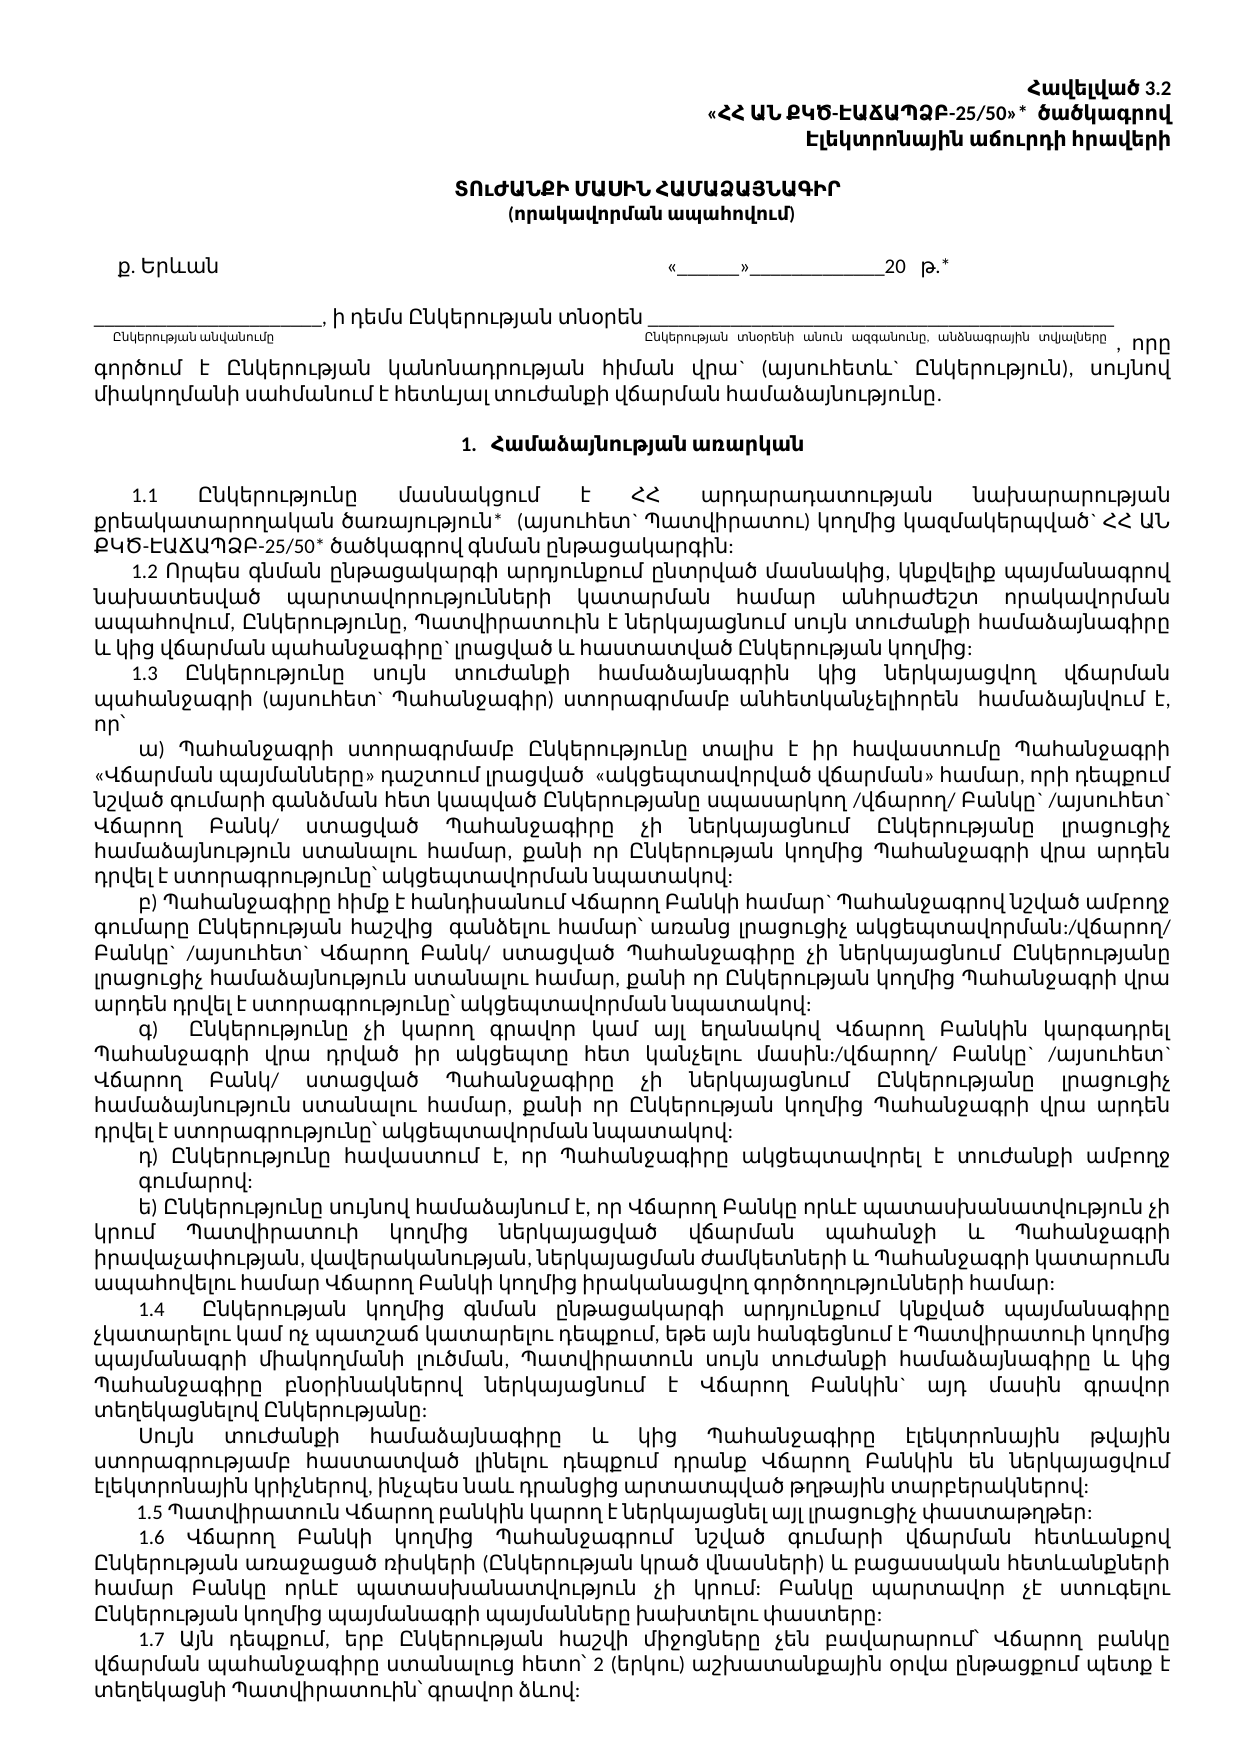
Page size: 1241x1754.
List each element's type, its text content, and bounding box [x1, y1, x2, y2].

text բ) Պահանջագիրը հիմք է հանդիսանում Վճարող Բանկի համար` Պահանջագրով նշված ամբողջ գումարը Ընկերության հաշվից գանձելու համար՝ առանց լրացուցիչ ակցեպտավորման:/վճարող/ Բանկը` /այսուհետ` Վճարող Բանկ/ ստացված Պահանջագիրը չի ներկայացնում Ընկերությանը լրացուցիչ համաձայնություն ստանալու համար, քանի որ Ընկերության կողմից Պահանջագրի վրա արդեն դրվել է ստորագրությունը՝ ակցեպտավորման նպատակով: [94, 889, 1171, 1016]
text ա) Պահանջագրի ստորագրմամբ Ընկերությունը տալիս է իր հավաստումը Պահանջագրի «Վճարման պայմանները» դաշտում լրացված «ակցեպտավորված վճարման» համար, որի դեպքում նշված գումարի գանձման հետ կապված Ընկերությանը սպասարկող /վճարող/ Բանկը` /այսուհետ` Վճարող Բանկ/ ստացված Պահանջագիրը չի ներկայացնում Ընկերությանը լրացուցիչ համաձայնություն ստանալու համար, քանի որ Ընկերության կողմից Պահանջագրի վրա արդեն դրվել է ստորագրությունը՝ ակցեպտավորման նպատակով: [94, 737, 1171, 889]
text (որակավորման ապահովում) [94, 202, 1171, 225]
text ______________________, ի դեմս Ընկերության տնօրեն _____________________________________________ [94, 304, 1171, 330]
text ե) Ընկերությունը սույնով համաձայնում է, որ Վճարող Բանկը որևէ պատասխանատվություն չի կրում Պատվիրատուի կողմից ներկայացված վճարման պահանջի և Պահանջագրի իրավաչափության, վավերականության, ներկայացման ժամկետների և Պահանջագրի կատարումն ապահովելու համար Վճարող Բանկի կողմից իրականացվող գործողությունների համար: [94, 1194, 1171, 1296]
text դ) Ընկերությունը հավաստում է, որ Պահանջագիրը ակցեպտավորել է տուժանքի ամբողջ գումարով: [138, 1143, 1171, 1194]
text 1.7 Այն դեպքում, երբ Ընկերության հաշվի միջոցները չեն բավարարում՝ Վճարող բանկը վճարման պահանջագիրը ստանալուց հետո՝ 2 (երկու) աշխատանքային օրվա ընթացքում պետք է տեղեկացնի Պատվիրատուին՝ գրավոր ձևով: [94, 1626, 1171, 1702]
text 1.6 Վճարող Բանկի կողմից Պահանջագրում նշված գումարի վճարման հետևանքով Ընկերության առաջացած ռիսկերի (Ընկերության կրած վնասների) և բացասական հետևանքների համար Բանկը որևէ պատասխանատվություն չի կրում: Բանկը պարտավոր չէ ստուգելու Ընկերության կողմից պայմանագրի պայմանները խախտելու փաստերը: [94, 1524, 1171, 1626]
text 1.4 Ընկերության կողմից գնման ընթացակարգի արդյունքում կնքված պայմանագիրը չկատարելու կամ ոչ պատշաճ կատարելու դեպքում, եթե այն հանգեցնում է Պատվիրատուի կողմից պայմանագրի միակողմանի լուծման, Պատվիրատուն սույն տուժանքի համաձայնագիրը և կից Պահանջագիրը բնօրինակներով ներկայացնում է Վճարող Բանկին` այդ մասին գրավոր տեղեկացնելով Ընկերությանը: [94, 1296, 1171, 1423]
text գ) Ընկերությունը չի կարող գրավոր կամ այլ եղանակով Վճարող Բանկին կարգադրել Պահանջագրի վրա դրված իր ակցեպտը հետ կանչելու մասին:/վճարող/ Բանկը` /այսուհետ` Վճարող Բանկ/ ստացված Պահանջագիրը չի ներկայացնում Ընկերությանը լրացուցիչ համաձայնություն ստանալու համար, քանի որ Ընկերության կողմից Պահանջագրի վրա արդեն դրվել է ստորագրությունը՝ ակցեպտավորման նպատակով: [94, 1016, 1171, 1143]
text Ընկերության անվանումը Ընկերության տնօրենի անուն ազգանունը, անձնագրային տվյալները , որը գործում է Ընկերության կանոնադրության հիման վրա` (այսուհետև` Ընկերություն), սույնով միակողմանի սահմանում է հետևյալ տուժանքի վճարման համաձայնությունը. [94, 330, 1171, 406]
text «ՀՀ ԱՆ ՔԿԾ-ԷԱՃԱՊՁԲ-25/50»* ծածկագրով [94, 100, 1171, 126]
text ՏՈւԺԱՆՔԻ ՄԱՍԻՆ ՀԱՄԱՁԱՅՆԱԳԻՐ [94, 177, 1171, 202]
text 1.1 Ընկերությունը մասնակցում է ՀՀ արդարադատության նախարարության քրեակատարողական ծառայություն* (այսուհետ` Պատվիրատու) կողմից կազմակերպված` ՀՀ ԱՆ ՔԿԾ-ԷԱՃԱՊՁԲ-25/50* ծածկագրով գնման ընթացակարգին: [94, 482, 1171, 559]
text ք. Երևան «______»_____________20 թ.* [94, 254, 1171, 279]
text 1.3 Ընկերությունը սույն տուժանքի համաձայնագրին կից ներկայացվող վճարման պահանջագրի (այսուհետ` Պահանջագիր) ստորագրմամբ անհետկանչելիորեն համաձայնվում է, որ՝ [94, 660, 1171, 737]
text 1.2 Որպես գնման ընթացակարգի արդյունքում ընտրված մասնակից, կնքվելիք պայմանագրով նախատեսված պարտավորությունների կատարման համար անհրաժեշտ որակավորման ապահովում, Ընկերությունը, Պատվիրատուին է ներկայացնում սույն տուժանքի համաձայնագիրը և կից վճարման պահանջագիրը` լրացված և հաստատված Ընկերության կողմից: [94, 559, 1171, 660]
text 1. Համաձայնության առարկան [94, 432, 1171, 457]
text Հավելված 3.2 [94, 75, 1171, 100]
text Էլեկտրոնային աճուրդի հրավերի [94, 126, 1171, 151]
text Սույն տուժանքի համաձայնագիրը և կից Պահանջագիրը էլեկտրոնային թվային ստորագրությամբ հաստատված լինելու դեպքում դրանք Վճարող Բանկին են ներկայացվում էլեկտրոնային կրիչներով, ինչպես նաև դրանցից արտատպված թղթային տարբերակներով: [94, 1423, 1171, 1499]
text 1.5 Պատվիրատուն Վճարող բանկին կարող է ներկայացնել այլ լրացուցիչ փաստաթղթեր: [94, 1499, 1171, 1524]
